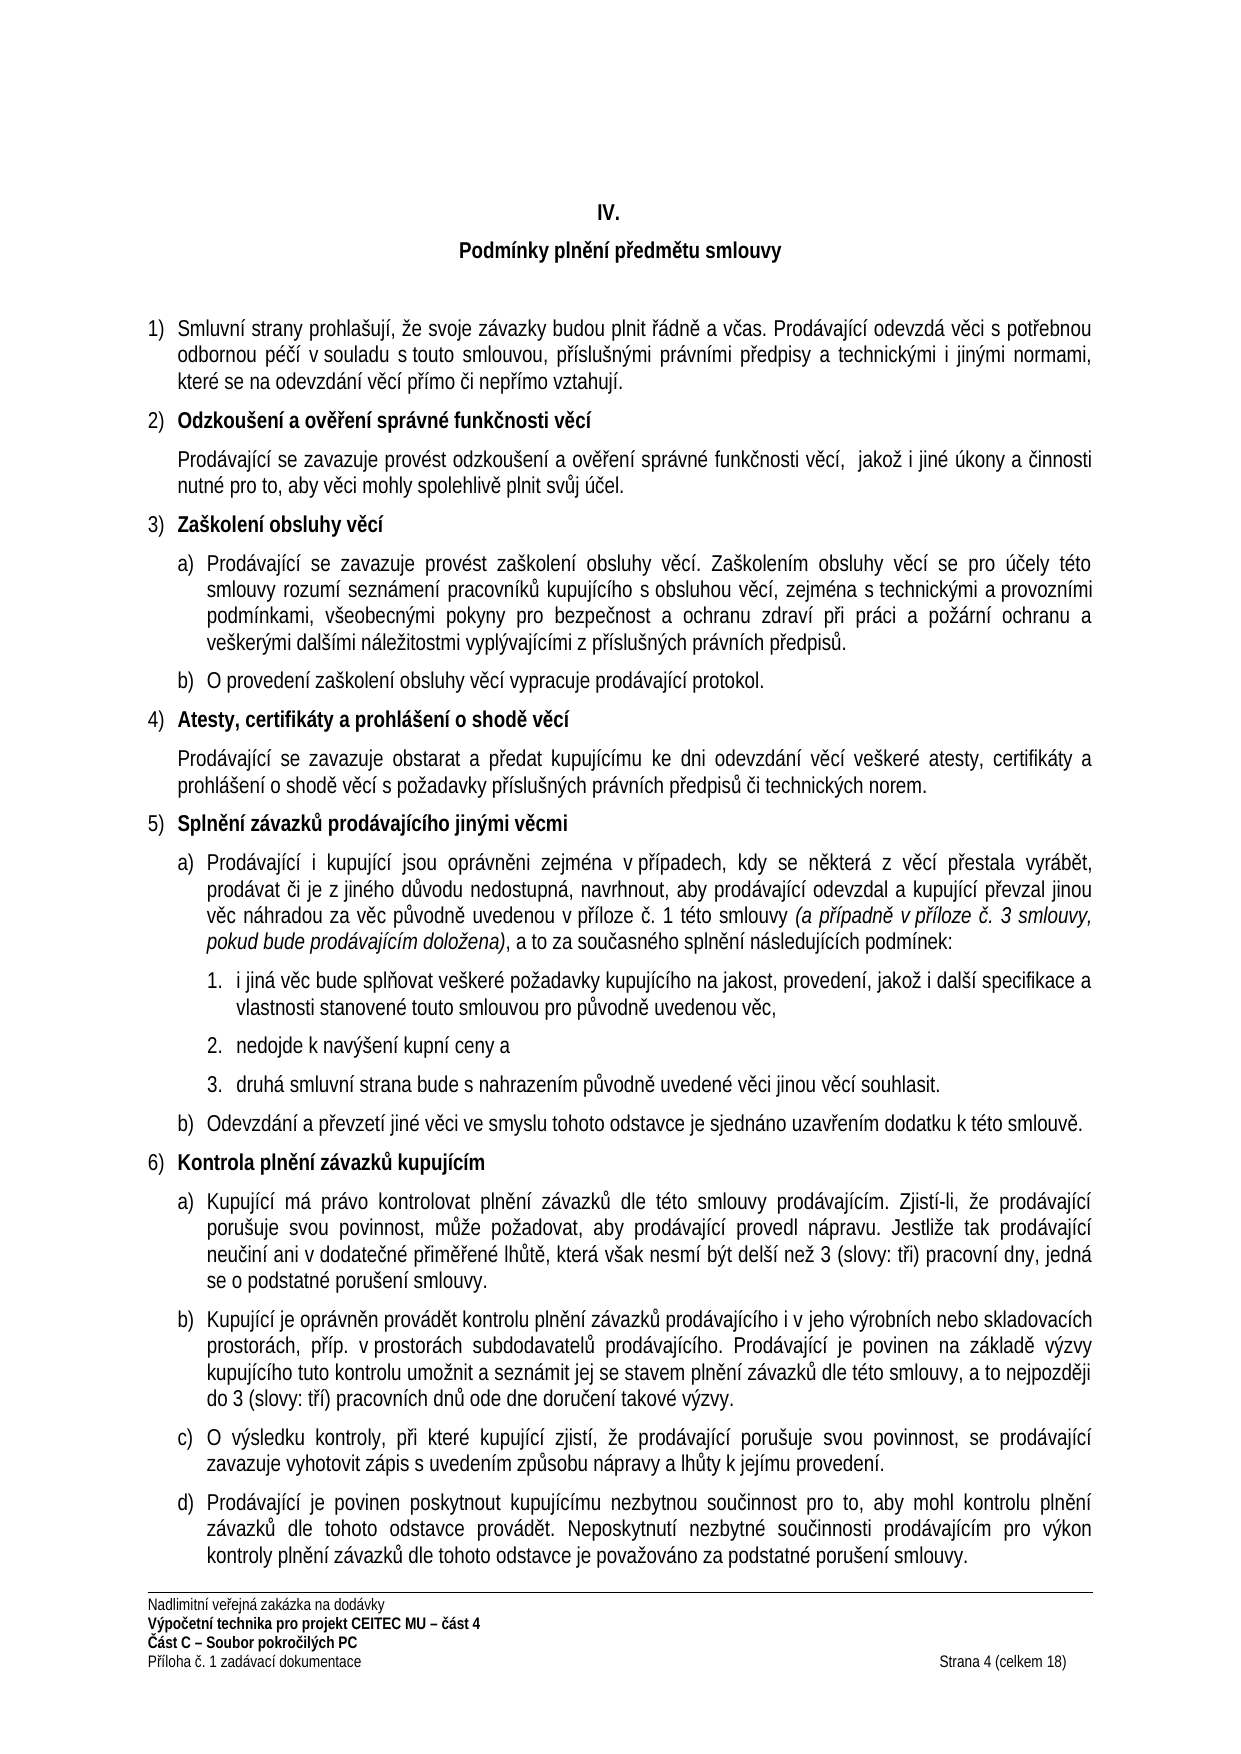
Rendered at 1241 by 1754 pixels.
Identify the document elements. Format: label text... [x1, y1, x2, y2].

list Kupující je oprávněn provádět kontrolu plnění závazků prodávajícího i v jeho výrobních nebo skladovacích prostorách, příp. v prostorách subdodavatelů prodávajícího. Prodávající je povinen na základě výzvy kupujícího tuto kontrolu umožnit a seznámit jej se stavem plnění závazků dle této smlouvy, a to nejpozději do 3 (slovy: tří) pracovních dnů ode dne doručení takové výzvy. [177, 1306, 1093, 1411]
list Atesty, certifikáty a prohlášení o shodě věcí [148, 706, 1093, 733]
list nedojde k navýšení kupní ceny a [207, 1032, 1093, 1059]
list Odzkoušení a ověření správné funkčnosti věcí [148, 407, 1093, 433]
list Splnění závazků prodávajícího jinými věcmi [148, 810, 1093, 837]
list Prodávající je povinen poskytnout kupujícímu nezbytnou součinnost pro to, aby mohl kontrolu plnění závazků dle tohoto odstavce provádět. Neposkytnutí nezbytné součinnosti prodávajícím pro výkon kontroly plnění závazků dle tohoto odstavce je považováno za podstatné porušení smlouvy. [177, 1489, 1093, 1568]
text Podmínky plnění předmětu smlouvy [148, 237, 1093, 264]
list Kupující má právo kontrolovat plnění závazků dle této smlouvy prodávajícím. Zjistí-li, že prodávající porušuje svou povinnost, může požadovat, aby prodávající provedl nápravu. Jestliže tak prodávající neučiní ani v dodatečné přiměřené lhůtě, která však nesmí být delší než 3 (slovy: tři) pracovní dny, jedná se o podstatné porušení smlouvy. [177, 1188, 1093, 1293]
text Prodávající se zavazuje provést odzkoušení a ověření správné funkčnosti věcí, jakož i jiné úkony a činnosti nutné pro to, aby věci mohly spolehlivě plnit svůj účel. [177, 446, 1093, 498]
list O provedení zaškolení obsluhy věcí vypracuje prodávající protokol. [177, 667, 1093, 694]
list Kontrola plnění závazků kupujícím [148, 1149, 1093, 1175]
list Zaškolení obsluhy věcí [148, 511, 1093, 537]
list Prodávající se zavazuje provést zaškolení obsluhy věcí. Zaškolením obsluhy věcí se pro účely této smlouvy rozumí seznámení pracovníků kupujícího s obsluhou věcí, zejména s technickými a provozními podmínkami, všeobecnými pokyny pro bezpečnost a ochranu zdraví při práci a požární ochranu a veškerými dalšími náležitostmi vyplývajícími z příslušných právních předpisů. [177, 549, 1093, 655]
list Odevzdání a převzetí jiné věci ve smyslu tohoto odstavce je sjednáno uzavřením dodatku k této smlouvě. [177, 1110, 1093, 1136]
list Smluvní strany prohlašují, že svoje závazky budou plnit řádně a včas. Prodávající odevzdá věci s potřebnou odbornou péčí v souladu s touto smlouvou, příslušnými právními předpisy a technickými i jinými normami, které se na odevzdání věcí přímo či nepřímo vztahují. [148, 315, 1093, 394]
list Prodávající i kupující jsou oprávněni zejména v případech, kdy se některá z věcí přestala vyrábět, prodávat či je z jiného důvodu nedostupná, navrhnout, aby prodávající odevzdal a kupující převzal jinou věc náhradou za věc původně uvedenou v příloze č. 1 této smlouvy (a případně v příloze č. 3 smlouvy, pokud bude prodávajícím doložena), a to za současného splnění následujících podmínek: [177, 849, 1093, 955]
text Prodávající se zavazuje obstarat a předat kupujícímu ke dni odevzdání věcí veškeré atesty, certifikáty a prohlášení o shodě věcí s požadavky příslušných právních předpisů či technických norem. [177, 745, 1093, 798]
list O výsledku kontroly, při které kupující zjistí, že prodávající porušuje svou povinnost, se prodávající zavazuje vyhotovit zápis s uvedením způsobu nápravy a lhůty k jejímu provedení. [177, 1424, 1093, 1476]
list druhá smluvní strana bude s nahrazením původně uvedené věci jinou věcí souhlasit. [207, 1071, 1093, 1098]
list i jiná věc bude splňovat veškeré požadavky kupujícího na jakost, provedení, jakož i další specifikace a vlastnosti stanovené touto smlouvou pro původně uvedenou věc, [207, 967, 1093, 1020]
